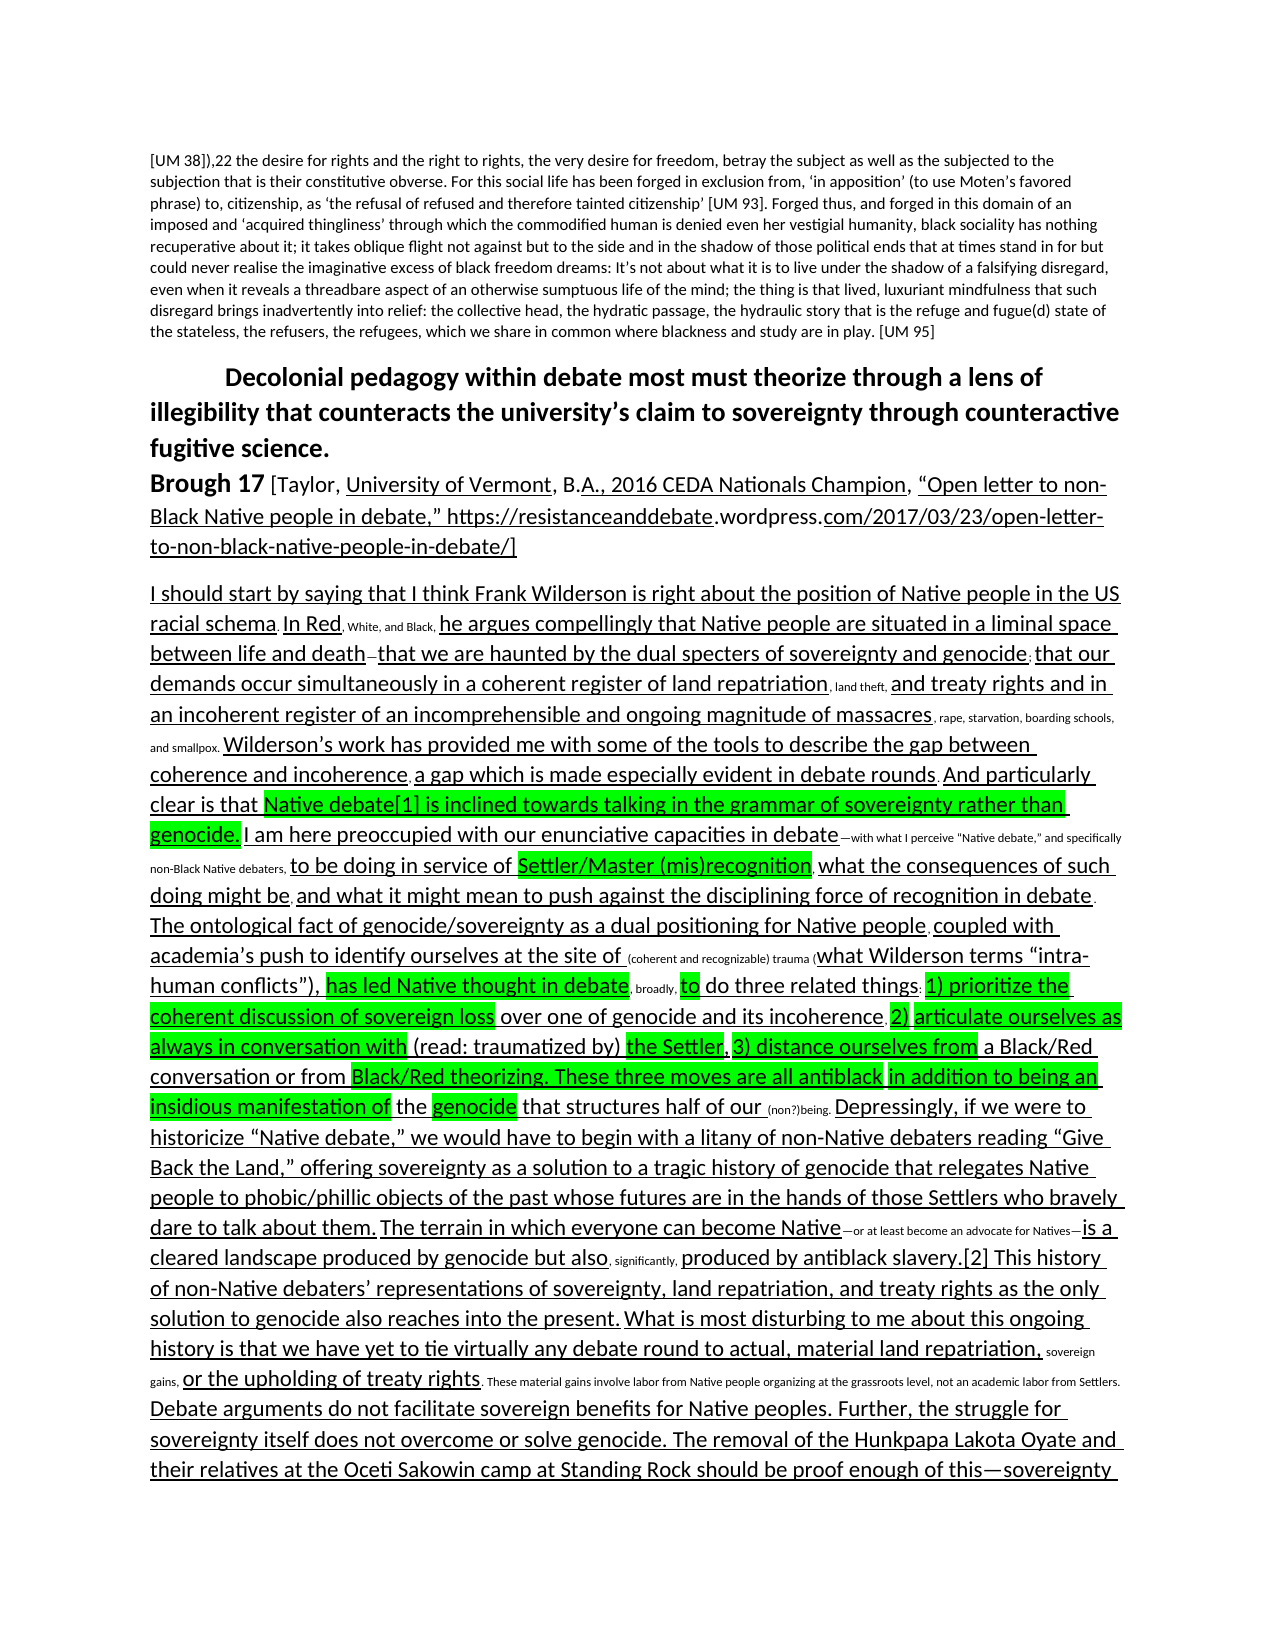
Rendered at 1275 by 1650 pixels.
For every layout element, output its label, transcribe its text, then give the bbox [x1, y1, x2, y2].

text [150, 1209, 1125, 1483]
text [150, 579, 1125, 1207]
subtitle Decolonial pedagogy within debate most must theorize through a lens of illegibility that counteracts the university’s claim to sovereignty through counteractive fugitive science. [150, 360, 1125, 464]
text Brough 17 [Taylor, University of Vermont, B.A., 2016 CEDA Nationals Champion, “Open letter to non-Black Native people in debate,” https://resistanceanddebate.wordpress.com/2017/03/23/open-letter-to-non-black-native-people-in-debate/] [150, 467, 1125, 560]
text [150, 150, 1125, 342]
